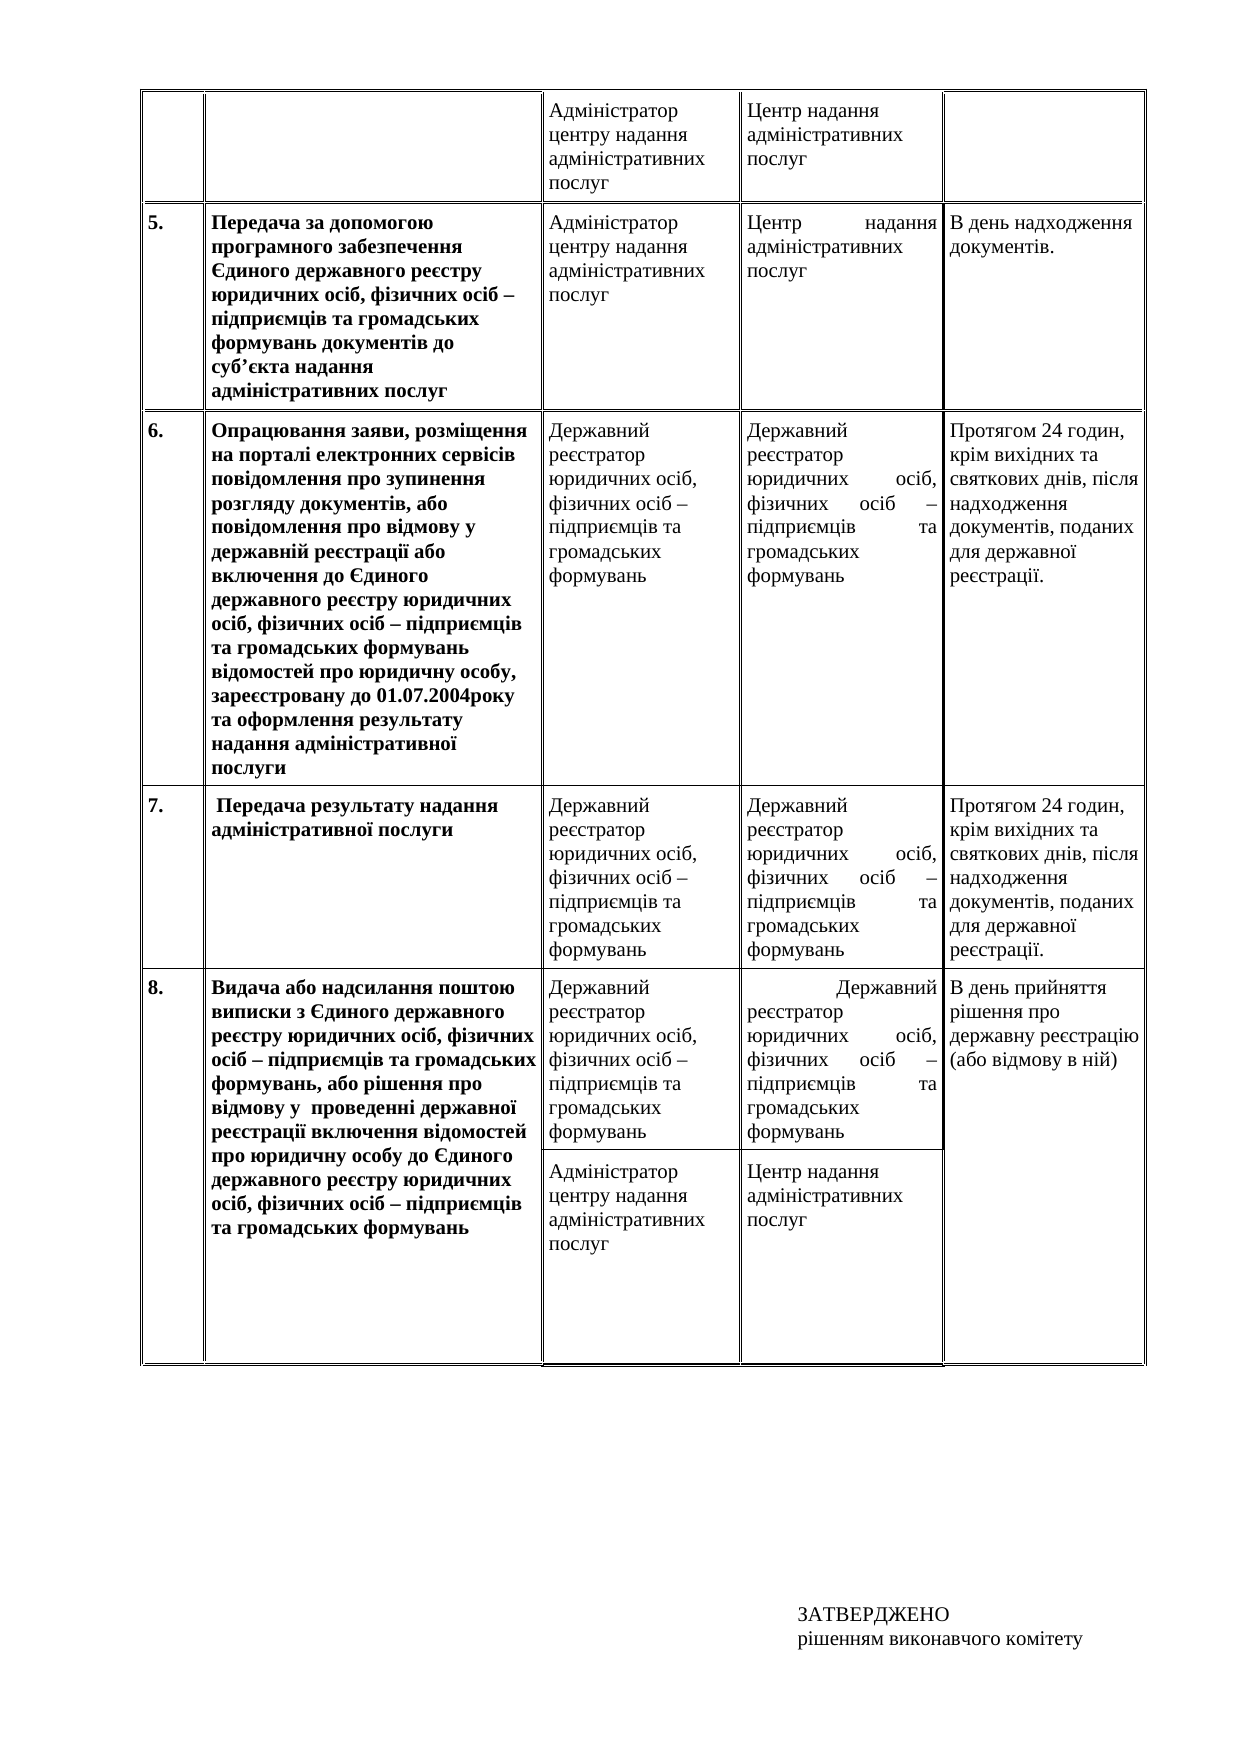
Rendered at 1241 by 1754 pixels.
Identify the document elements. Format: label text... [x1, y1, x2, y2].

text ЗАТВЕРДЖЕНО [797, 1602, 1181, 1626]
table_cell Центр надання адміністративних послуг [741, 1150, 943, 1363]
table_cell Передача результату надання адміністративної послуги [206, 786, 541, 967]
text рішенням виконавчого комітету [797, 1626, 1181, 1650]
table_cell Державний реєстратор юридичних осіб, фізичних осіб – підприємців та громадських формувань [742, 969, 942, 1149]
table_cell 5. [141, 201, 205, 409]
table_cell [943, 90, 1144, 201]
table_cell Адміністратор центру надання адміністративних послуг [543, 90, 741, 201]
table_cell Центр надання адміністративних послуг [742, 204, 942, 409]
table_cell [205, 92, 542, 201]
table_cell В день надходження документів. [943, 201, 1145, 409]
table_cell Протягом 24 годин, крім вихідних та святкових днів, після надходження документів, поданих для державної реєстрації. [945, 786, 1144, 967]
table_cell Державний реєстратор юридичних осіб, фізичних осіб – підприємців та громадських формувань [742, 786, 942, 967]
table_cell 8. [143, 969, 205, 1363]
table_cell Адміністратор центру надання адміністративних послуг [543, 1150, 741, 1363]
table_cell Державний реєстратор юридичних осіб, фізичних осіб – підприємців та громадських формувань [544, 969, 739, 1149]
table_cell Видача або надсилання поштою виписки з Єдиного державного реєстру юридичних осіб, фізичних осіб – підприємців та громадських формувань, або рішення про відмову у проведенні державної реєстрації включення відомостей про юридичну особу до Єдиного державного реєстру юридичних осіб, фізичних осіб – підприємців та громадських формувань [205, 969, 542, 1363]
table_cell Центр надання адміністративних послуг [741, 90, 943, 201]
table_cell Опрацювання заяви, розміщення на порталі електронних сервісів повідомлення про зупинення розгляду документів, або повідомлення про відмову у державній реєстрації або включення до Єдиного державного реєстру юридичних осіб, фізичних осіб – підприємців та громадських формувань відомостей про юридичну особу, зареєстровану до 01.07.2004року та оформлення результату надання адміністративної послуги [206, 412, 541, 785]
table_cell 6. [141, 409, 205, 785]
table_cell Державний реєстратор юридичних осіб, фізичних осіб – підприємців та громадських формувань [544, 786, 739, 967]
table_cell Протягом 24 годин, крім вихідних та святкових днів, після надходження документів, поданих для державної реєстрації. [943, 409, 1145, 785]
table_cell Державний реєстратор юридичних осіб, фізичних осіб – підприємців та громадських формувань [544, 412, 739, 785]
table_cell Адміністратор центру надання адміністративних послуг [544, 204, 739, 409]
table_cell Державний реєстратор юридичних осіб, фізичних осіб – підприємців та громадських формувань [742, 412, 942, 785]
table_cell В день прийняття рішення про державну реєстрацію (або відмову в ній) [943, 969, 1144, 1363]
table_cell Передача за допомогою програмного забезпечення Єдиного державного реєстру юридичних осіб, фізичних осіб – підприємців та громадських формувань документів до суб’єкта надання адміністративних послуг [206, 204, 541, 409]
table_cell 4. [143, 92, 205, 201]
table_cell 7. [143, 786, 203, 967]
